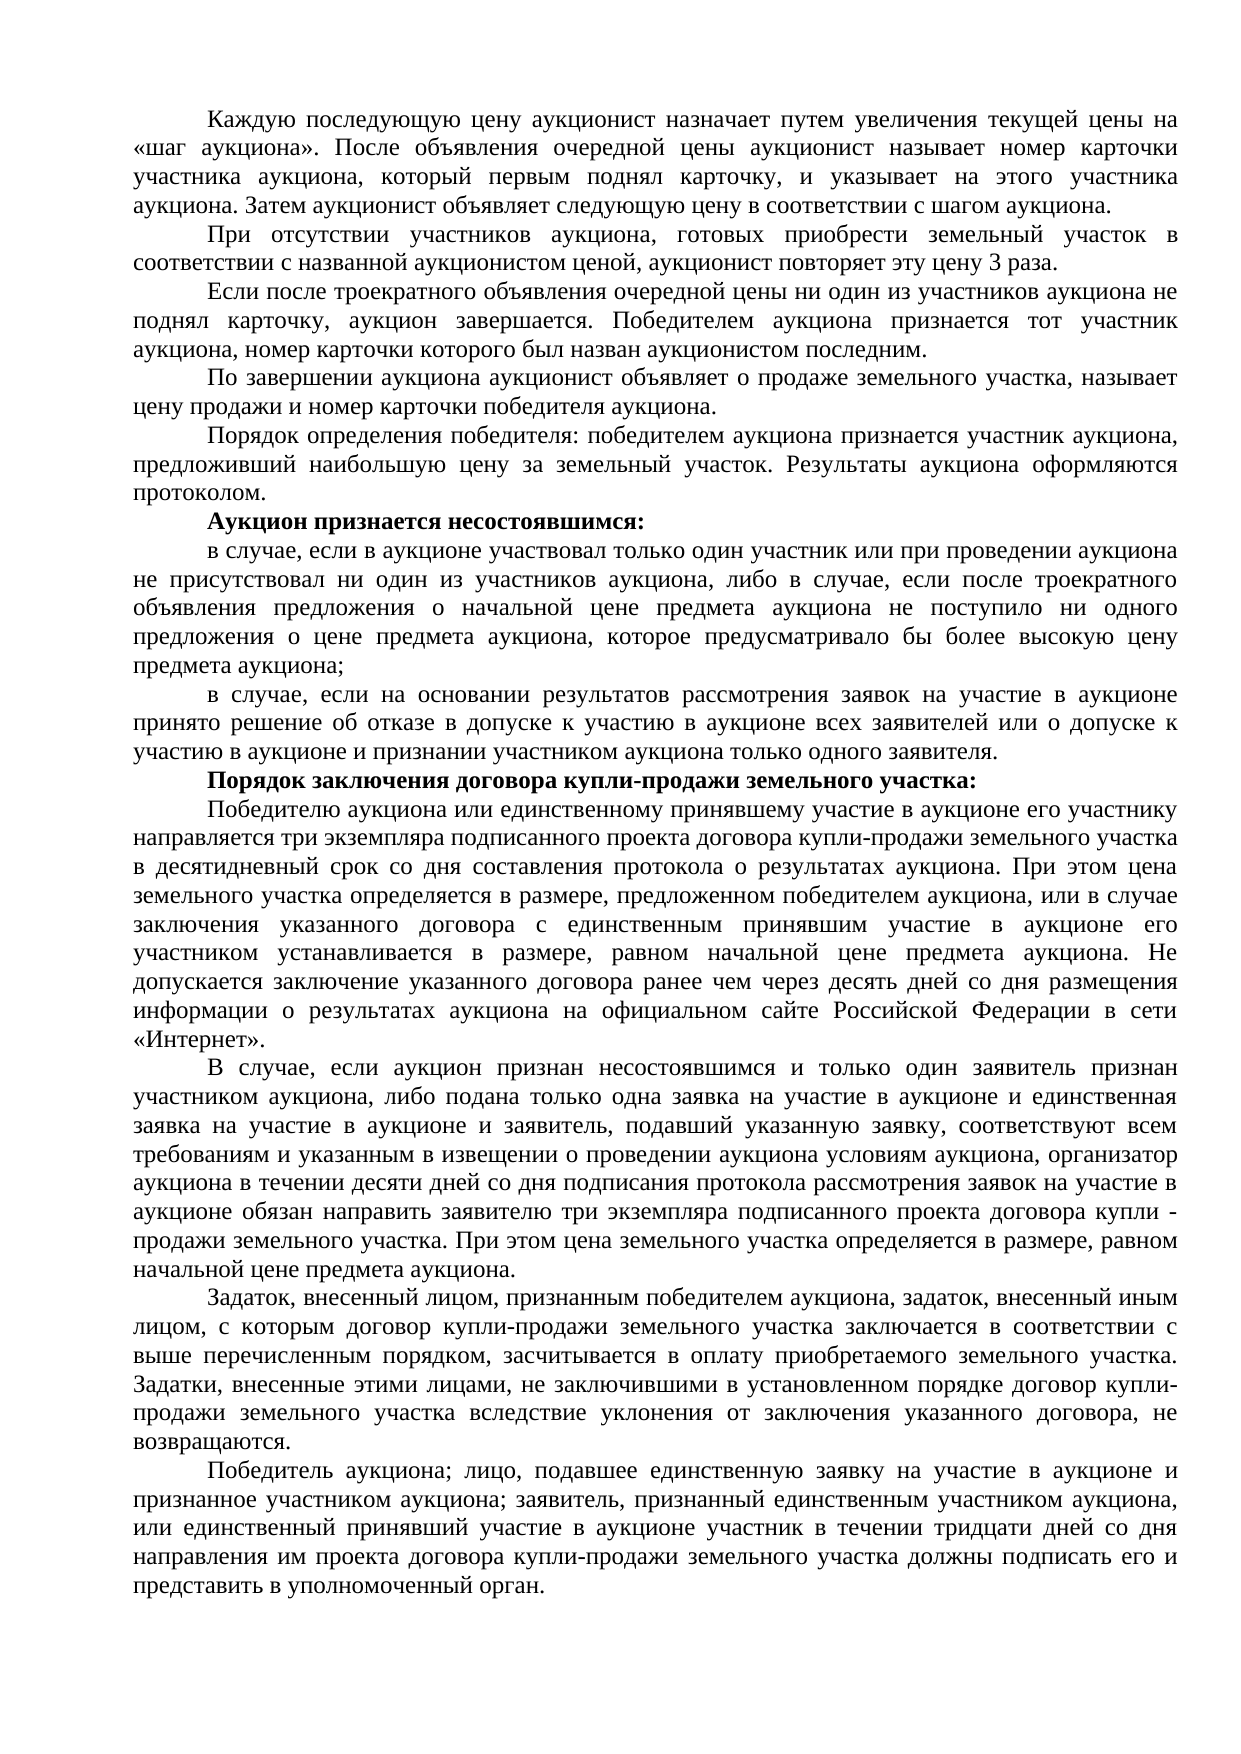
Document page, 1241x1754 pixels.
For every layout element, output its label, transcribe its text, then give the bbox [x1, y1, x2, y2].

text Аукцион признается несостоявшимся: [133, 506, 1179, 535]
text В случае, если аукцион признан несостоявшимся и только один заявитель признан участником аукциона, либо подана только одна заявка на участие в аукционе и единственная заявка на участие в аукционе и заявитель, подавший указанную заявку, соответствуют всем требованиям и указанным в извещении о проведении аукциона условиям аукциона, организатор аукциона в течении десяти дней со дня подписания протокола рассмотрения заявок на участие в аукционе обязан направить заявителю три экземпляра подписанного проекта договора купли - продажи земельного участка. При этом цена земельного участка определяется в размере, равном начальной цене предмета аукциона. [133, 1052, 1179, 1282]
text При отсутствии участников аукциона, готовых приобрести земельный участок в соответствии с названной аукционистом ценой, аукционист повторяет эту цену 3 раза. [133, 219, 1179, 276]
text Победителю аукциона или единственному принявшему участие в аукционе его участнику направляется три экземпляра подписанного проекта договора купли-продажи земельного участка в десятидневный срок со дня составления протокола о результатах аукциона. При этом цена земельного участка определяется в размере, предложенном победителем аукциона, или в случае заключения указанного договора с единственным принявшим участие в аукционе его участником устанавливается в размере, равном начальной цене предмета аукциона. Не допускается заключение указанного договора ранее чем через десять дней со дня размещения информации о результатах аукциона на официальном сайте Российской Федерации в сети «Интернет». [133, 794, 1179, 1052]
text Порядок определения победителя: победителем аукциона признается участник аукциона, предложивший наибольшую цену за земельный участок. Результаты аукциона оформляются протоколом. [133, 420, 1179, 506]
text в случае, если в аукционе участвовал только один участник или при проведении аукциона не присутствовал ни один из участников аукциона, либо в случае, если после троекратного объявления предложения о начальной цене предмета аукциона не поступило ни одного предложения о цене предмета аукциона, которое предусматривало бы более высокую цену предмета аукциона; [133, 535, 1179, 679]
text Победитель аукциона; лицо, подавшее единственную заявку на участие в аукционе и признанное участником аукциона; заявитель, признанный единственным участником аукциона, или единственный принявший участие в аукционе участник в течении тридцати дней со дня направления им проекта договора купли-продажи земельного участка должны подписать его и представить в уполномоченный орган. [133, 1455, 1179, 1599]
text Задаток, внесенный лицом, признанным победителем аукциона, задаток, внесенный иным лицом, с которым договор купли-продажи земельного участка заключается в соответствии с выше перечисленным порядком, засчитывается в оплату приобретаемого земельного участка. Задатки, внесенные этими лицами, не заключившими в установленном порядке договор купли-продажи земельного участка вследствие уклонения от заключения указанного договора, не возвращаются. [133, 1282, 1179, 1455]
text в случае, если на основании результатов рассмотрения заявок на участие в аукционе принято решение об отказе в допуске к участию в аукционе всех заявителей или о допуске к участию в аукционе и признании участником аукциона только одного заявителя. [133, 679, 1179, 765]
text Каждую последующую цену аукционист назначает путем увеличения текущей цены на «шаг аукциона». После объявления очередной цены аукционист называет номер карточки участника аукциона, который первым поднял карточку, и указывает на этого участника аукциона. Затем аукционист объявляет следующую цену в соответствии с шагом аукциона. [133, 104, 1179, 219]
text По завершении аукциона аукционист объявляет о продаже земельного участка, называет цену продажи и номер карточки победителя аукциона. [133, 362, 1179, 420]
text Если после троекратного объявления очередной цены ни один из участников аукциона не поднял карточку, аукцион завершается. Победителем аукциона признается тот участник аукциона, номер карточки которого был назван аукционистом последним. [133, 276, 1179, 362]
text Порядок заключения договора купли-продажи земельного участка: [133, 765, 1179, 794]
